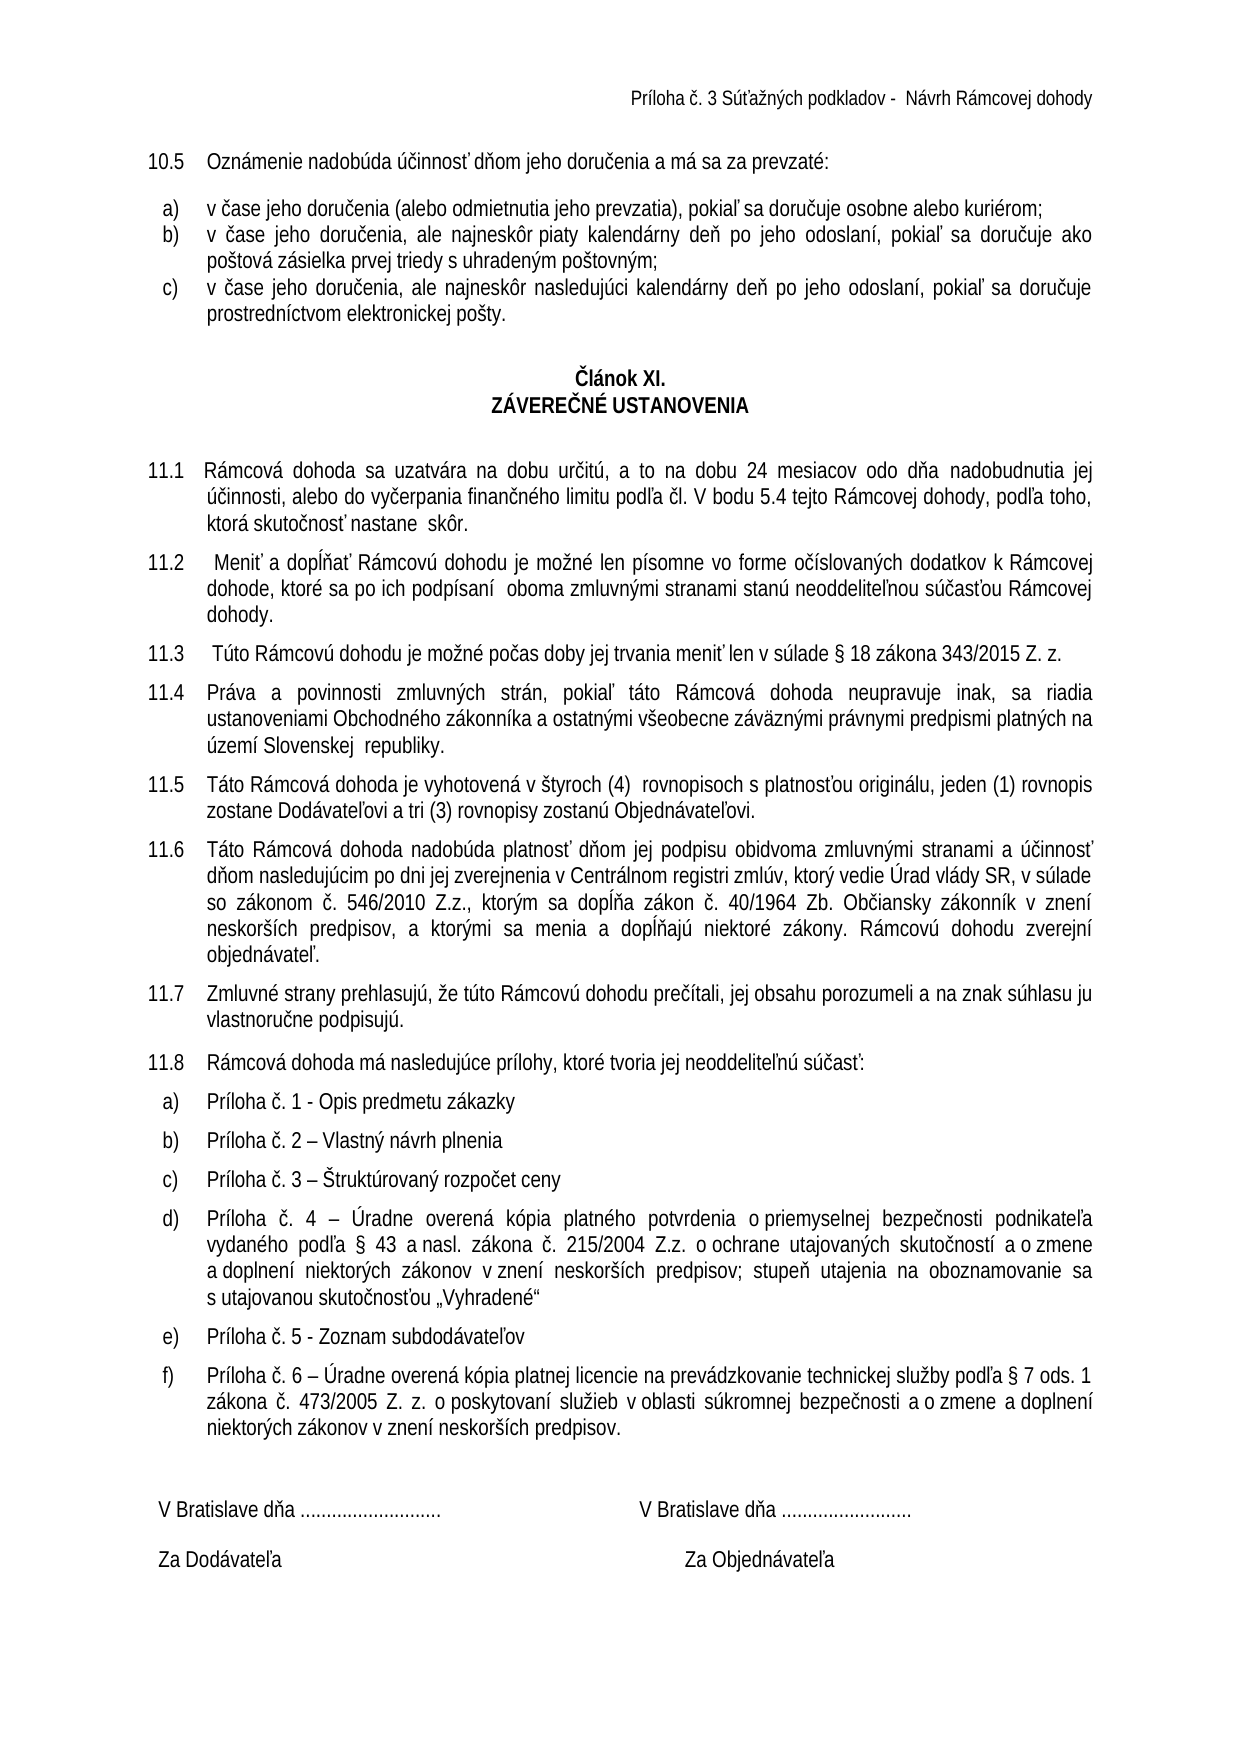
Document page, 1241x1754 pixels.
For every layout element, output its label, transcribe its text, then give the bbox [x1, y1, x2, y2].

list Rámcová dohoda má nasledujúce prílohy, ktoré tvoria jej neoddeliteľnú súčasť: [148, 1049, 1093, 1076]
list Túto Rámcovú dohodu je možné počas doby jej trvania meniť len v súlade § 18 zákona 343/2015 Z. z. [148, 640, 1093, 666]
list Táto Rámcová dohoda nadobúda platnosť dňom jej podpisu obidvoma zmluvnými stranami a účinnosť dňom nasledujúcim po dni jej zverejnenia v Centrálnom registri zmlúv, ktorý vedie Úrad vlády SR, v súlade so zákonom č. 546/2010 Z.z., ktorým sa dopĺňa zákon č. 40/1964 Zb. Občiansky zákonník v znení neskorších predpisov, a ktorými sa menia a dopĺňajú niektoré zákony. Rámcovú dohodu zverejní objednávateľ. [148, 836, 1093, 967]
list Oznámenie nadobúda účinnosť dňom jeho doručenia a má sa za prevzaté: [148, 148, 1093, 174]
list Meniť a dopĺňať Rámcovú dohodu je možné len písomne vo forme očíslovaných dodatkov k Rámcovej dohode, ktoré sa po ich podpísaní oboma zmluvnými stranami stanú neoddeliteľnou súčasťou Rámcovej dohody. [148, 548, 1093, 628]
list v čase jeho doručenia, ale najneskôr piaty kalendárny deň po jeho odoslaní, pokiaľ sa doručuje ako poštová zásielka prvej triedy s uhradeným poštovným; [162, 221, 1093, 274]
list Zmluvné strany prehlasujú, že túto Rámcovú dohodu prečítali, jej obsahu porozumeli a na znak súhlasu ju vlastnoručne podpisujú. [148, 980, 1093, 1033]
list v čase jeho doručenia (alebo odmietnutia jeho prevzatia), pokiaľ sa doručuje osobne alebo kuriérom; [162, 195, 1093, 221]
text Článok XI. [148, 365, 1093, 392]
text Za Dodávateľa Za Objednávateľa [148, 1546, 1093, 1572]
text ZÁVEREČNÉ USTANOVENIA [148, 392, 1093, 418]
list Príloha č. 1 - Opis predmetu zákazky [162, 1088, 1093, 1114]
list Príloha č. 5 - Zoznam subdodávateľov [162, 1323, 1093, 1349]
list Príloha č. 4 – Úradne overená kópia platného potvrdenia o priemyselnej bezpečnosti podnikateľa vydaného podľa § 43 a nasl. zákona č. 215/2004 Z.z. o ochrane utajovaných skutočností a o zmene a doplnení niektorých zákonov v znení neskorších predpisov; stupeň utajenia na oboznamovanie sa s utajovanou skutočnosťou „Vyhradené“ [162, 1205, 1093, 1310]
list Príloha č. 2 – Vlastný návrh plnenia [162, 1127, 1093, 1153]
list Táto Rámcová dohoda je vyhotovená v štyroch (4) rovnopisoch s platnosťou originálu, jeden (1) rovnopis zostane Dodávateľovi a tri (3) rovnopisy zostanú Objednávateľovi. [148, 771, 1093, 823]
list Príloha č. 6 – Úradne overená kópia platnej licencie na prevádzkovanie technickej služby podľa § 7 ods. 1 zákona č. 473/2005 Z. z. o poskytovaní služieb v oblasti súkromnej bezpečnosti a o zmene a doplnení niektorých zákonov v znení neskorších predpisov. [162, 1362, 1093, 1441]
list Práva a povinnosti zmluvných strán, pokiaľ táto Rámcová dohoda neupravuje inak, sa riadia ustanoveniami Obchodného zákonníka a ostatnými všeobecne záväznými právnymi predpismi platných na území Slovenskej republiky. [148, 679, 1093, 758]
text 11.1 Rámcová dohoda sa uzatvára na dobu určitú, a to na dobu 24 mesiacov odo dňa nadobudnutia jej účinnosti, alebo do vyčerpania finančného limitu podľa čl. V bodu 5.4 tejto Rámcovej dohody, podľa toho, ktorá skutočnosť nastane skôr. [148, 457, 1093, 536]
list v čase jeho doručenia, ale najneskôr nasledujúci kalendárny deň po jeho odoslaní, pokiaľ sa doručuje prostredníctvom elektronickej pošty. [162, 274, 1093, 327]
text V Bratislave dňa ........................... V Bratislave dňa ......................... [148, 1496, 1093, 1522]
list Príloha č. 3 – Štruktúrovaný rozpočet ceny [162, 1166, 1093, 1192]
